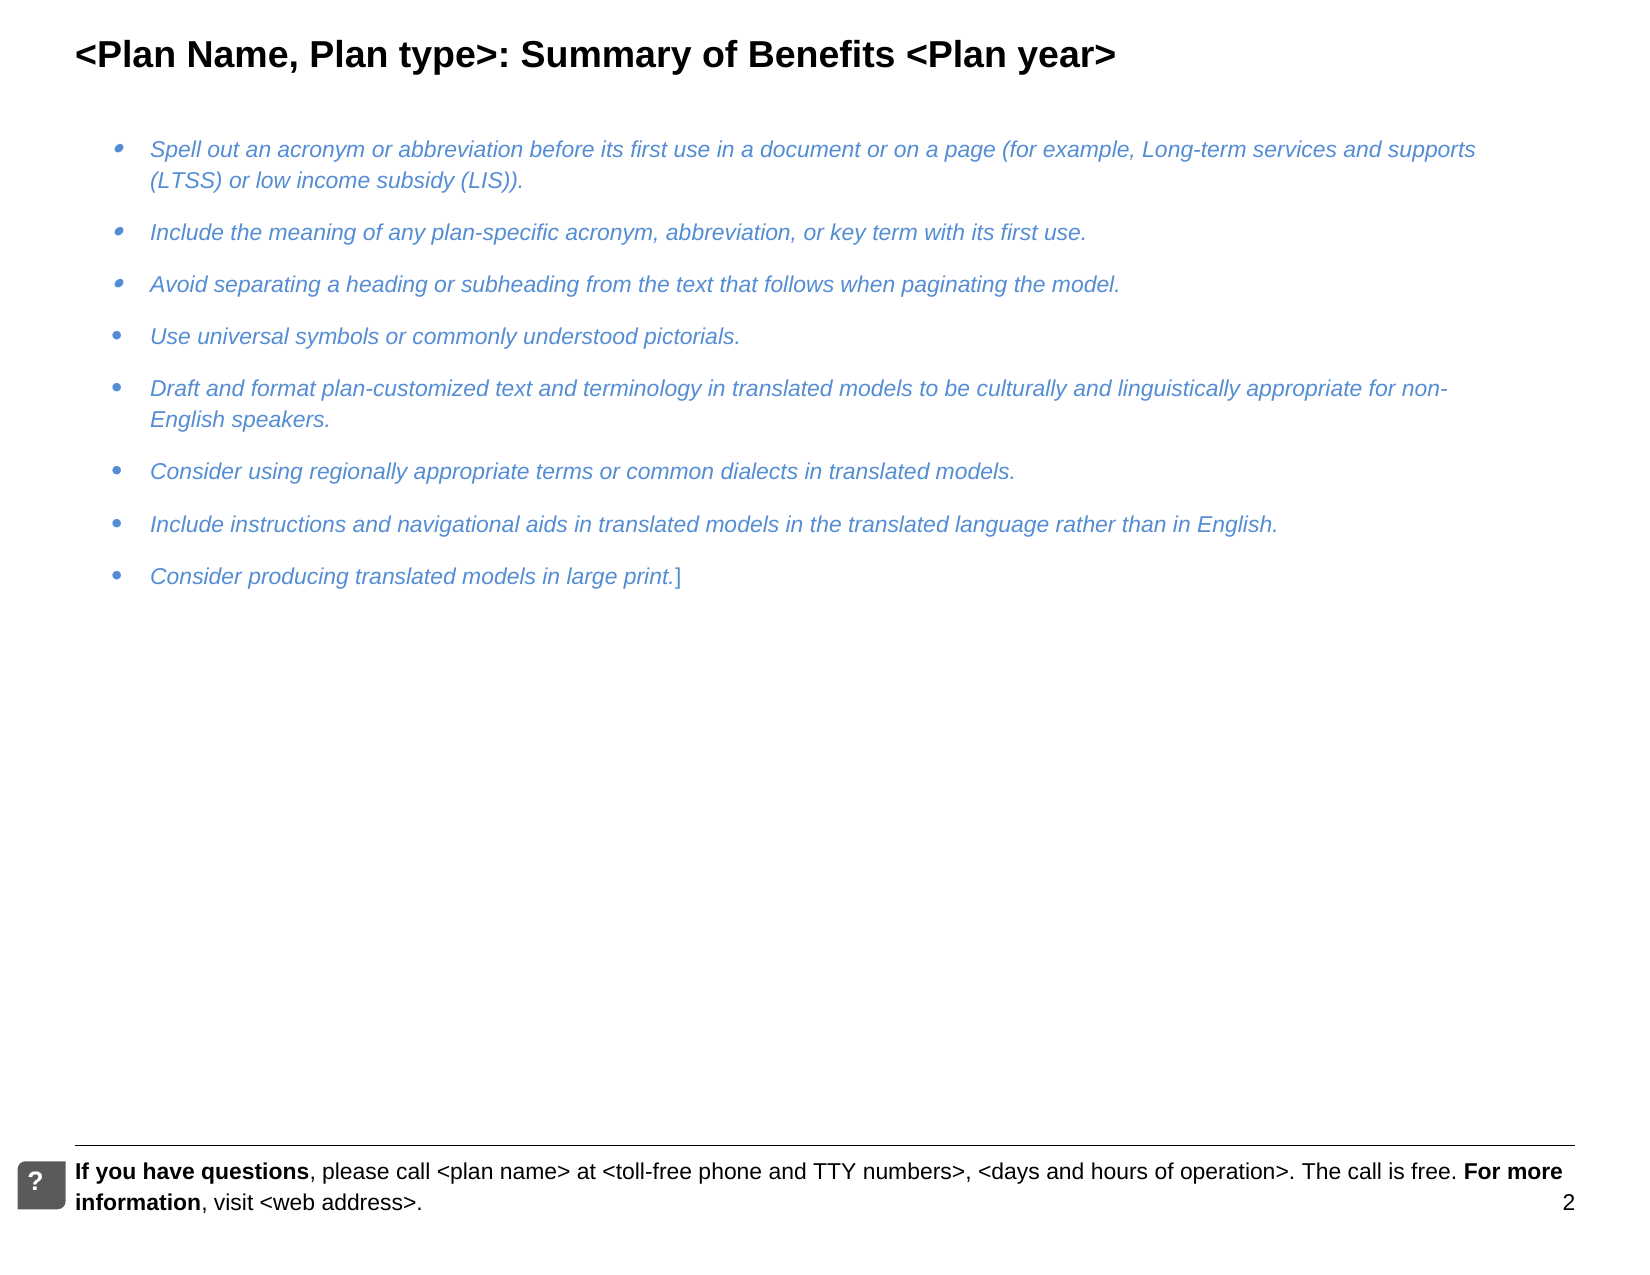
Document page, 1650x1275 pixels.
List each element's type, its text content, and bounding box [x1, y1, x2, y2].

list Draft and format plan-customized text and terminology in translated models to be culturally and linguistically appropriate for non-English speakers. [112, 372, 1500, 434]
list Avoid separating a heading or subheading from the text that follows when paginating the model. [112, 267, 1500, 299]
list Use universal symbols or commonly understood pictorials. [112, 319, 1500, 351]
list Consider producing translated models in large print.] [112, 559, 1500, 590]
list Consider using regionally appropriate terms or common dialects in translated models. [112, 455, 1500, 486]
list Spell out an acronym or abbreviation before its first use in a document or on a page (for example, Long-term services and supports (LTSS) or low income subsidy (LIS)). [112, 132, 1500, 194]
list Include instructions and navigational aids in translated models in the translated language rather than in English. [112, 507, 1500, 538]
list Include the meaning of any plan-specific acronym, abbreviation, or key term with its first use. [112, 215, 1500, 247]
